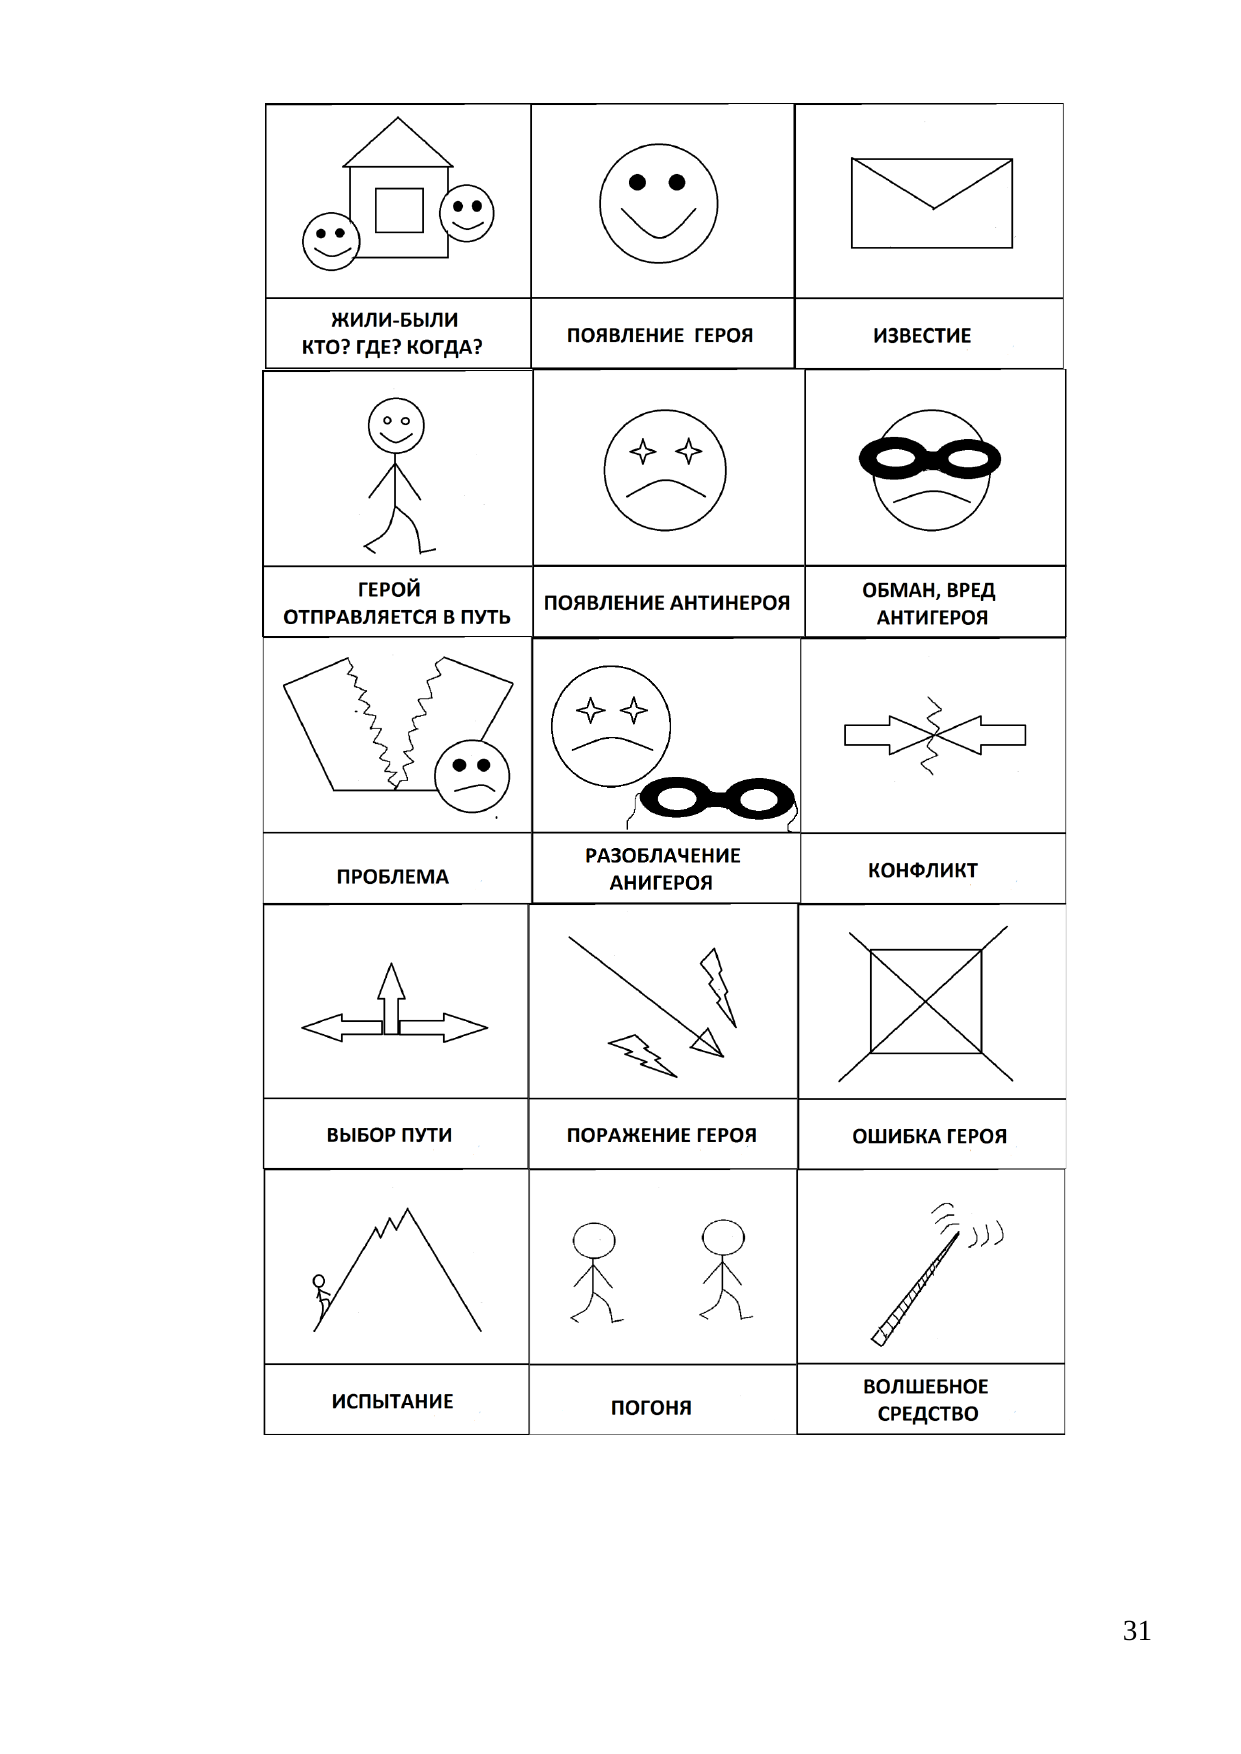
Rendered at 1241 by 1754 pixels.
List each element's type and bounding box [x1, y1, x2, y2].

picture [262, 103, 1067, 1435]
